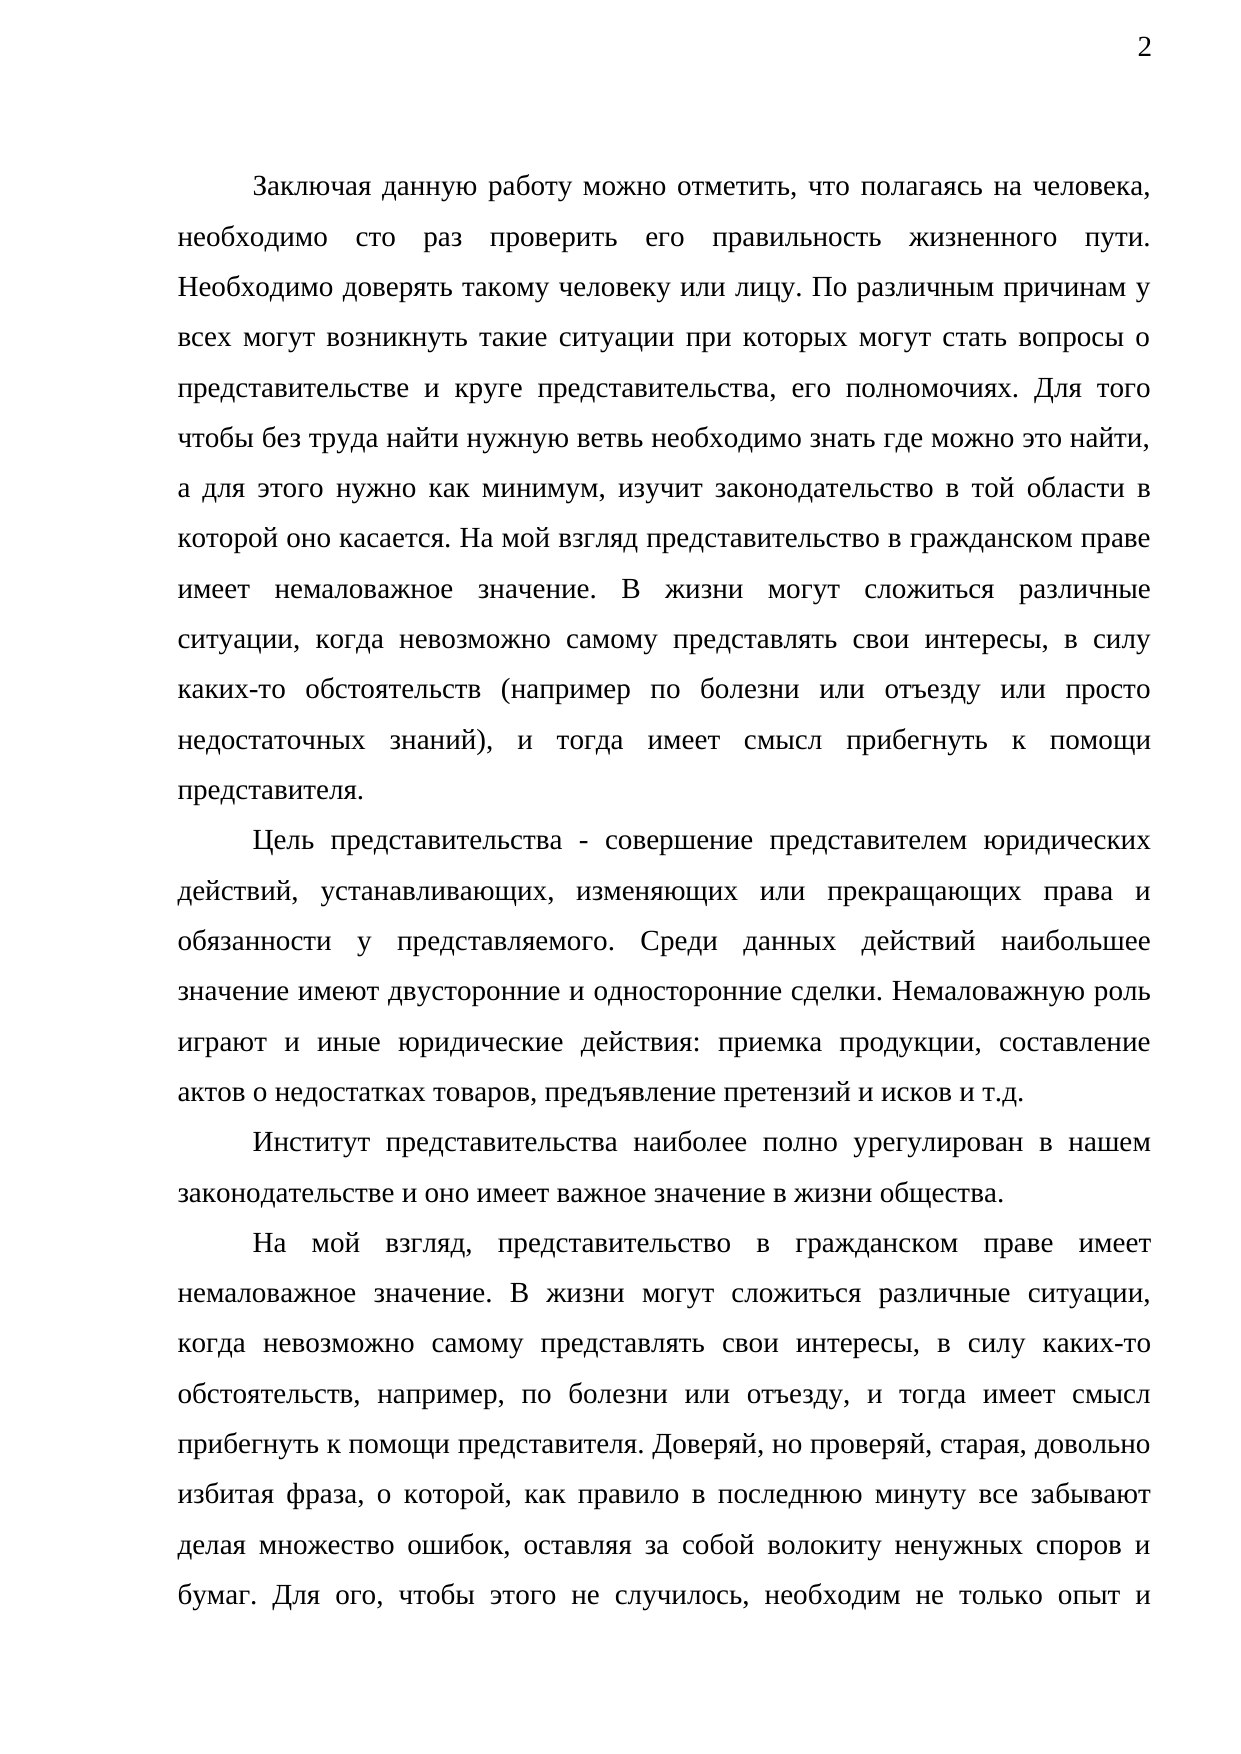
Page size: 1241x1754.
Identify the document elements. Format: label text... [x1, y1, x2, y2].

text Заключая данную работу можно отметить, что полагаясь на человека, необходимо сто раз проверить его правильность жизненного пути. Необходимо доверять такому человеку или лицу. По различным причинам у всех могут возникнуть такие ситуации при которых могут стать вопросы о представительстве и круге представительства, его полномочиях. Для того чтобы без труда найти нужную ветвь необходимо знать где можно это найти, а для этого нужно как минимум, изучит законодательство в той области в которой оно касается. На мой взгляд представительство в гражданском праве имеет немаловажное значение. В жизни могут сложиться различные ситуации, когда невозможно самому представлять свои интересы, в силу каких-то обстоятельств (например по болезни или отъезду или просто недостаточных знаний), и тогда имеет смысл прибегнуть к помощи представителя. [177, 168, 1152, 806]
text Институт представительства наиболее полно урегулирован в нашем законодательстве и оно имеет важное значение в жизни общества. [177, 1124, 1152, 1208]
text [177, 1225, 1152, 1611]
text Цель представительства - совершение представителем юридических действий, устанавливающих, изменяющих или прекращающих права и обязанности у представляемого. Среди данных действий наибольшее значение имеют двусторонние и односторонние сделки. Немаловажную роль играют и иные юридические действия: приемка продукции, составление актов о недостатках товаров, предъявление претензий и исков и т.д. [177, 822, 1152, 1108]
